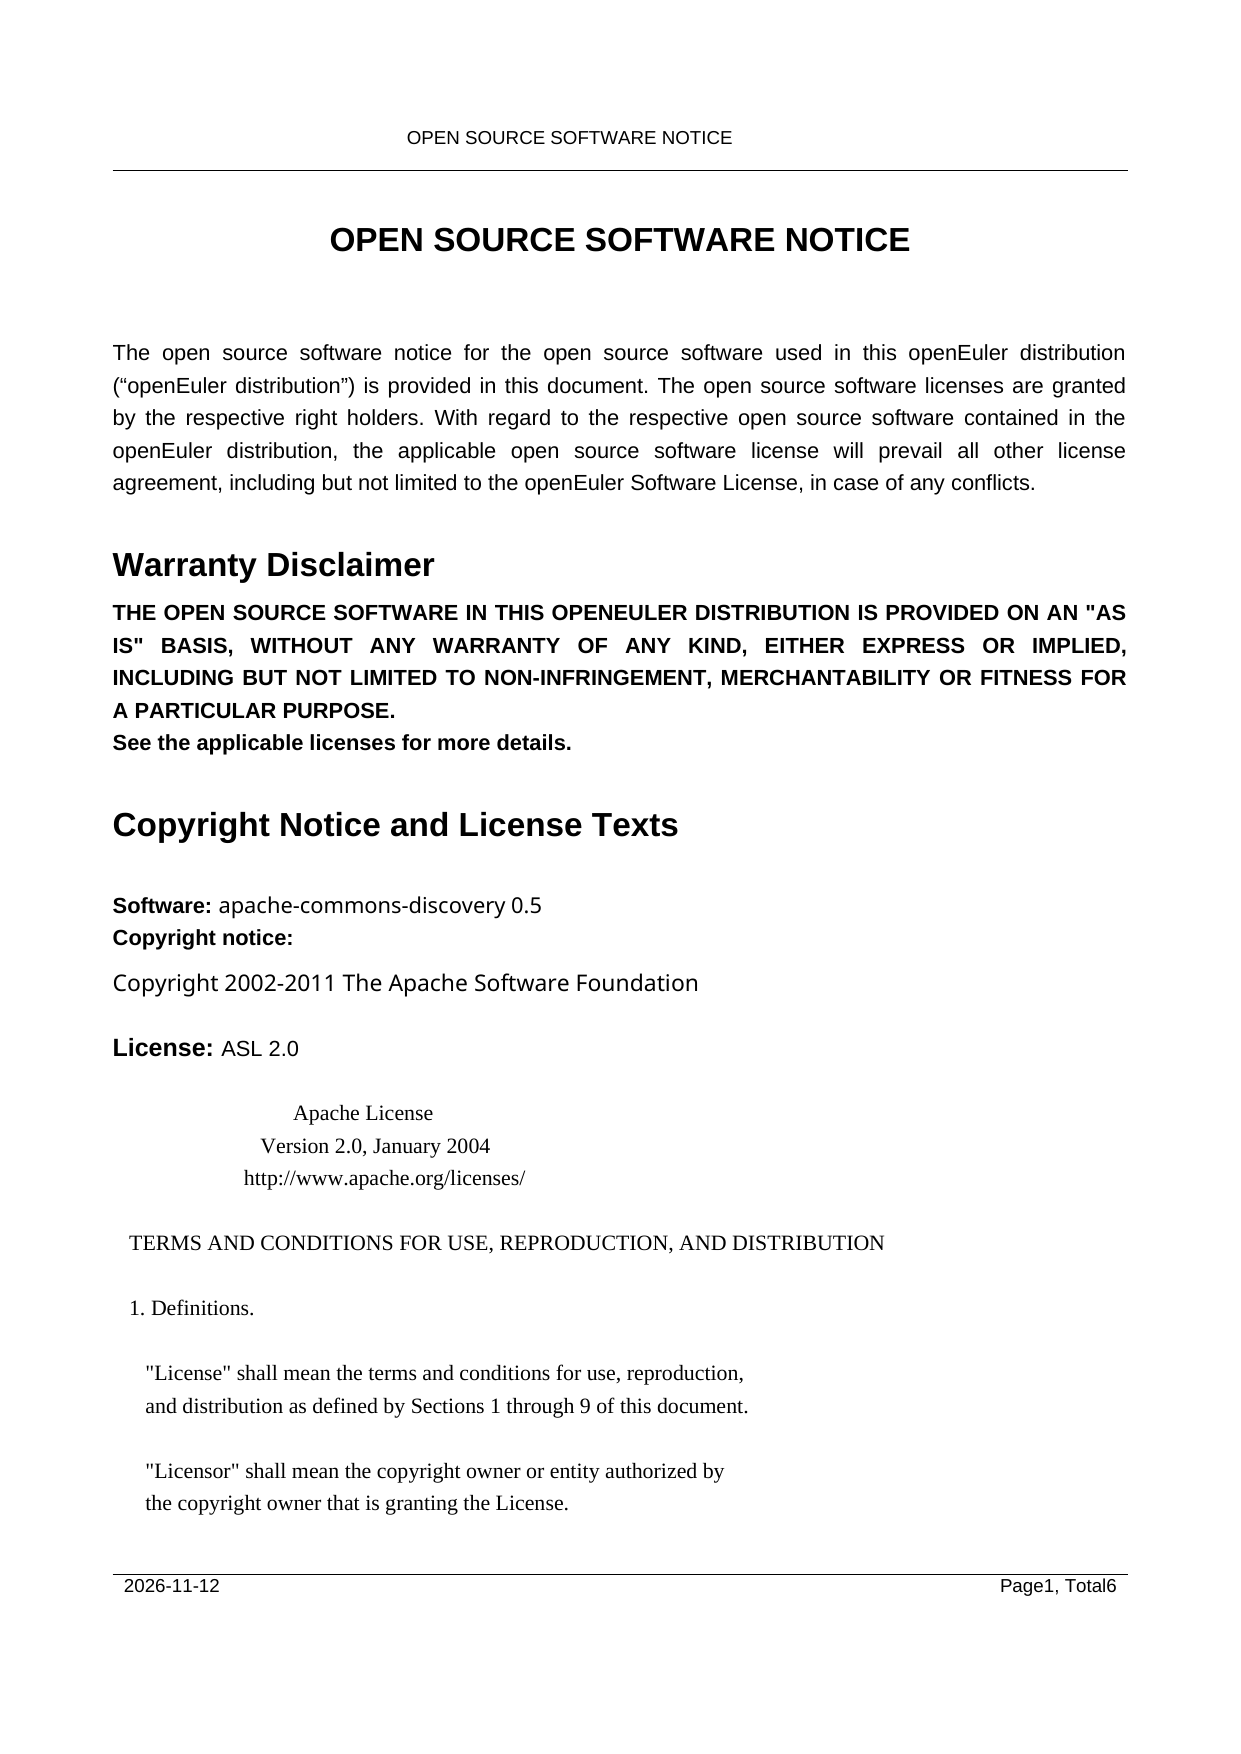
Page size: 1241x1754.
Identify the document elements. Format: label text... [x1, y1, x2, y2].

text THE OPEN SOURCE SOFTWARE IN THIS OPENEULER DISTRIBUTION IS PROVIDED ON AN "AS IS" BASIS, WITHOUT ANY WARRANTY OF ANY KIND, EITHER EXPRESS OR IMPLIED, INCLUDING BUT NOT LIMITED TO NON-INFRINGEMENT, MERCHANTABILITY OR FITNESS FOR A PARTICULAR PURPOSE. See the applicable licenses for more details. [112, 596, 1128, 759]
text Warranty Disclaimer [112, 531, 1128, 596]
text Copyright 2002-2011 The Apache Software Foundation [112, 966, 1128, 1031]
text The open source software notice for the open source software used in this openEuler distribution (“openEuler distribution”) is provided in this document. The open source software licenses are granted by the respective right holders. With regard to the respective open source software contained in the openEuler distribution, the applicable open source software license will prevail all other license agreement, including but not limited to the openEuler Software License, in case of any conflicts. [112, 336, 1128, 499]
text Copyright Notice and License Texts [112, 791, 1128, 856]
text OPEN SOURCE SOFTWARE NOTICE [112, 206, 1128, 271]
title Software: apache-commons-discovery 0.5 [112, 889, 1128, 921]
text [112, 1064, 1128, 1519]
text Copyright notice: [112, 921, 1128, 954]
text License: ASL 2.0 [112, 1031, 1128, 1064]
